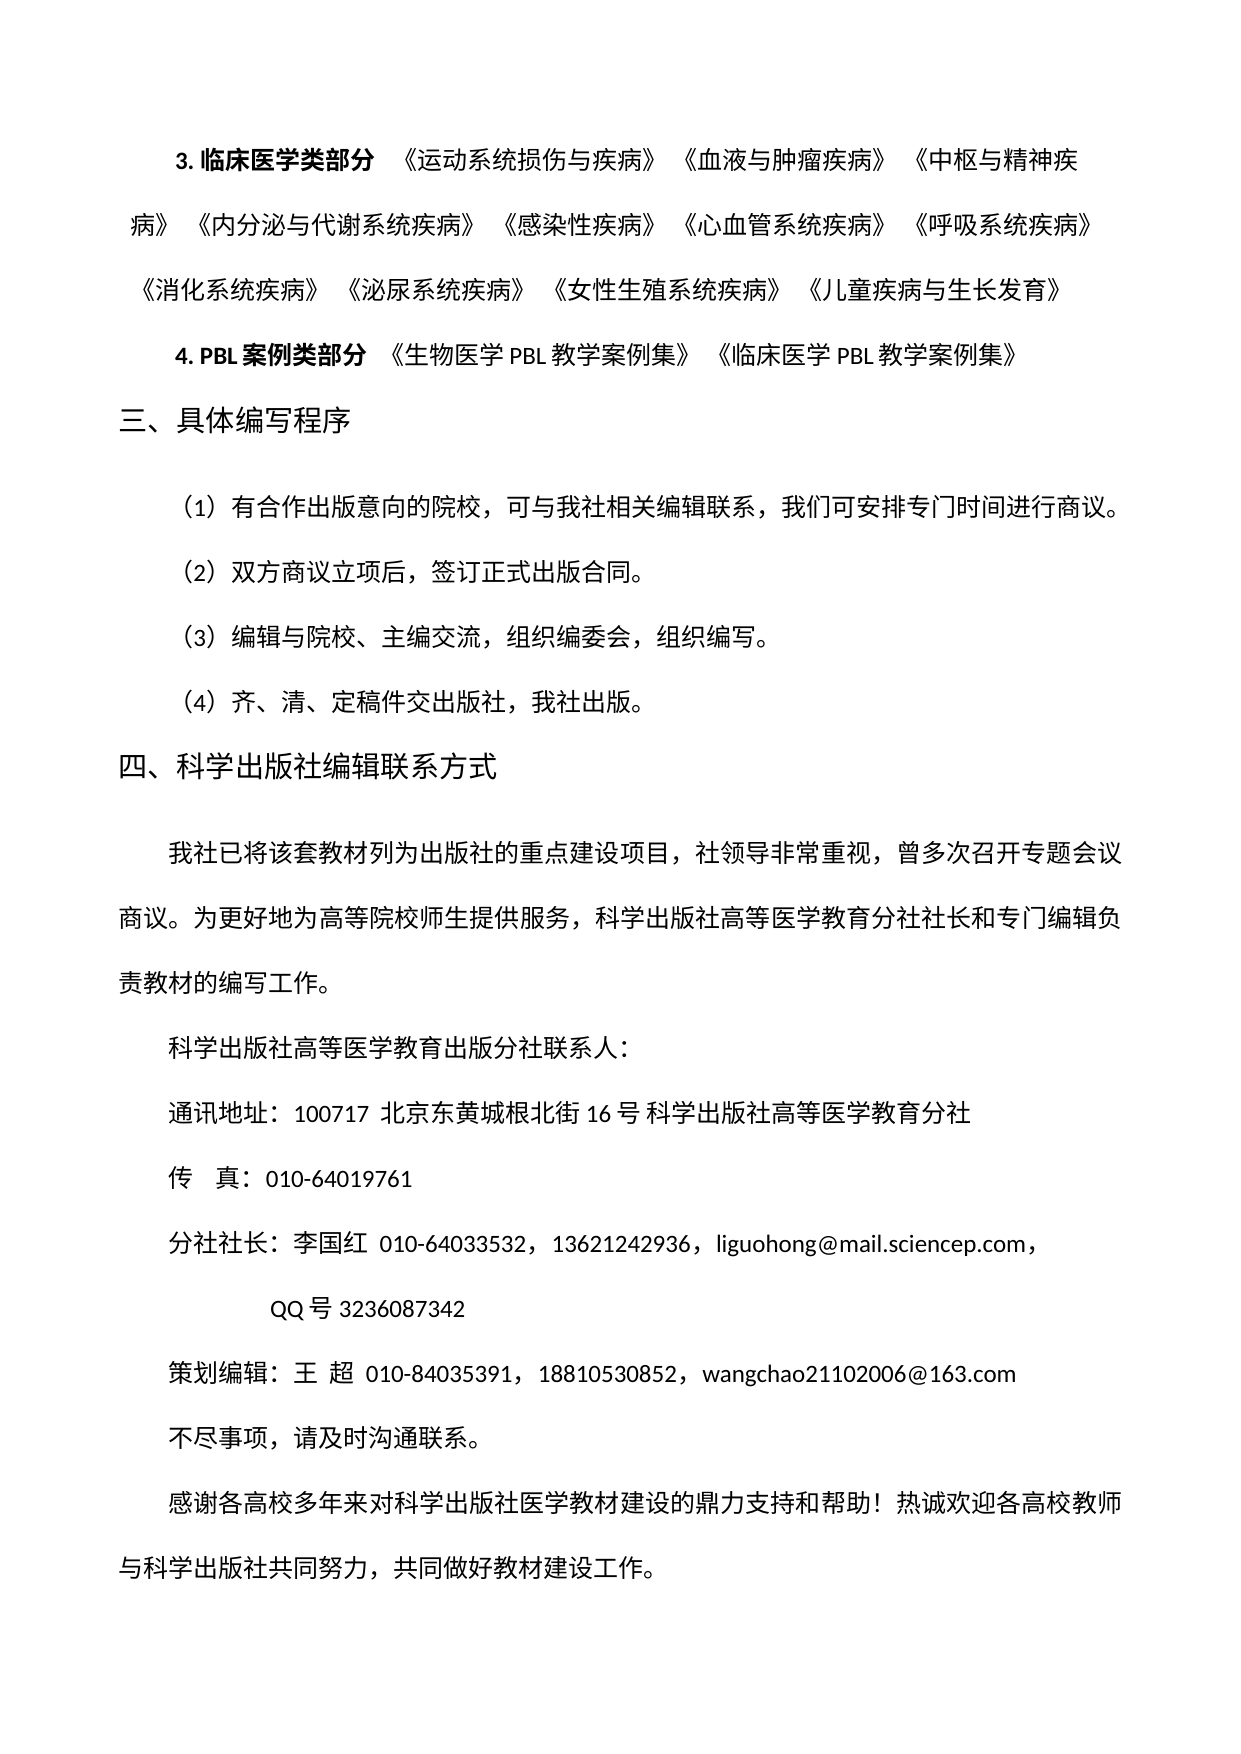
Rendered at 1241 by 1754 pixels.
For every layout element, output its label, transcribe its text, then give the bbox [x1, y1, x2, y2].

text 感谢各高校多年来对科学出版社医学教材建设的鼎力支持和帮助！热诚欢迎各高校教师与科学出版社共同努力，共同做好教材建设工作。 [118, 1469, 1122, 1599]
text （3）编辑与院校、主编交流，组织编委会，组织编写。 [118, 603, 1122, 668]
text 三、具体编写程序 [118, 386, 1122, 451]
text 通讯地址：100717 北京东黄城根北街16号 科学出版社高等医学教育分社 [118, 1079, 1122, 1144]
text 四、科学出版社编辑联系方式 [118, 733, 1122, 798]
text 不尽事项，请及时沟通联系。 [118, 1404, 1122, 1469]
text （2）双方商议立项后，签订正式出版合同。 [118, 538, 1122, 603]
text 4. PBL案例类部分 《生物医学PBL教学案例集》 《临床医学PBL教学案例集》 [131, 321, 1122, 386]
text QQ号3236087342 [118, 1274, 1122, 1339]
text 科学出版社高等医学教育出版分社联系人： [118, 1014, 1122, 1079]
text 传 真：010-64019761 [118, 1144, 1122, 1209]
text （4）齐、清、定稿件交出版社，我社出版。 [118, 668, 1122, 733]
text （1）有合作出版意向的院校，可与我社相关编辑联系，我们可安排专门时间进行商议。 [118, 473, 1122, 538]
text 我社已将该套教材列为出版社的重点建设项目，社领导非常重视，曾多次召开专题会议商议。为更好地为高等院校师生提供服务，科学出版社高等医学教育分社社长和专门编辑负责教材的编写工作。 [118, 819, 1122, 1014]
text 3. 临床医学类部分 《运动系统损伤与疾病》 《血液与肿瘤疾病》 《中枢与精神疾病》 《内分泌与代谢系统疾病》 《感染性疾病》 《心血管系统疾病》 《呼吸系统疾病》 《消化系统疾病》 《泌尿系统疾病》 《女性生殖系统疾病》 《儿童疾病与生长发育》 [131, 126, 1122, 321]
text 分社社长：李国红 010-64033532，13621242936，liguohong@mail.sciencep.com， [118, 1209, 1122, 1274]
text 策划编辑：王 超 010-84035391，18810530852，wangchao21102006@163.com [118, 1339, 1122, 1404]
